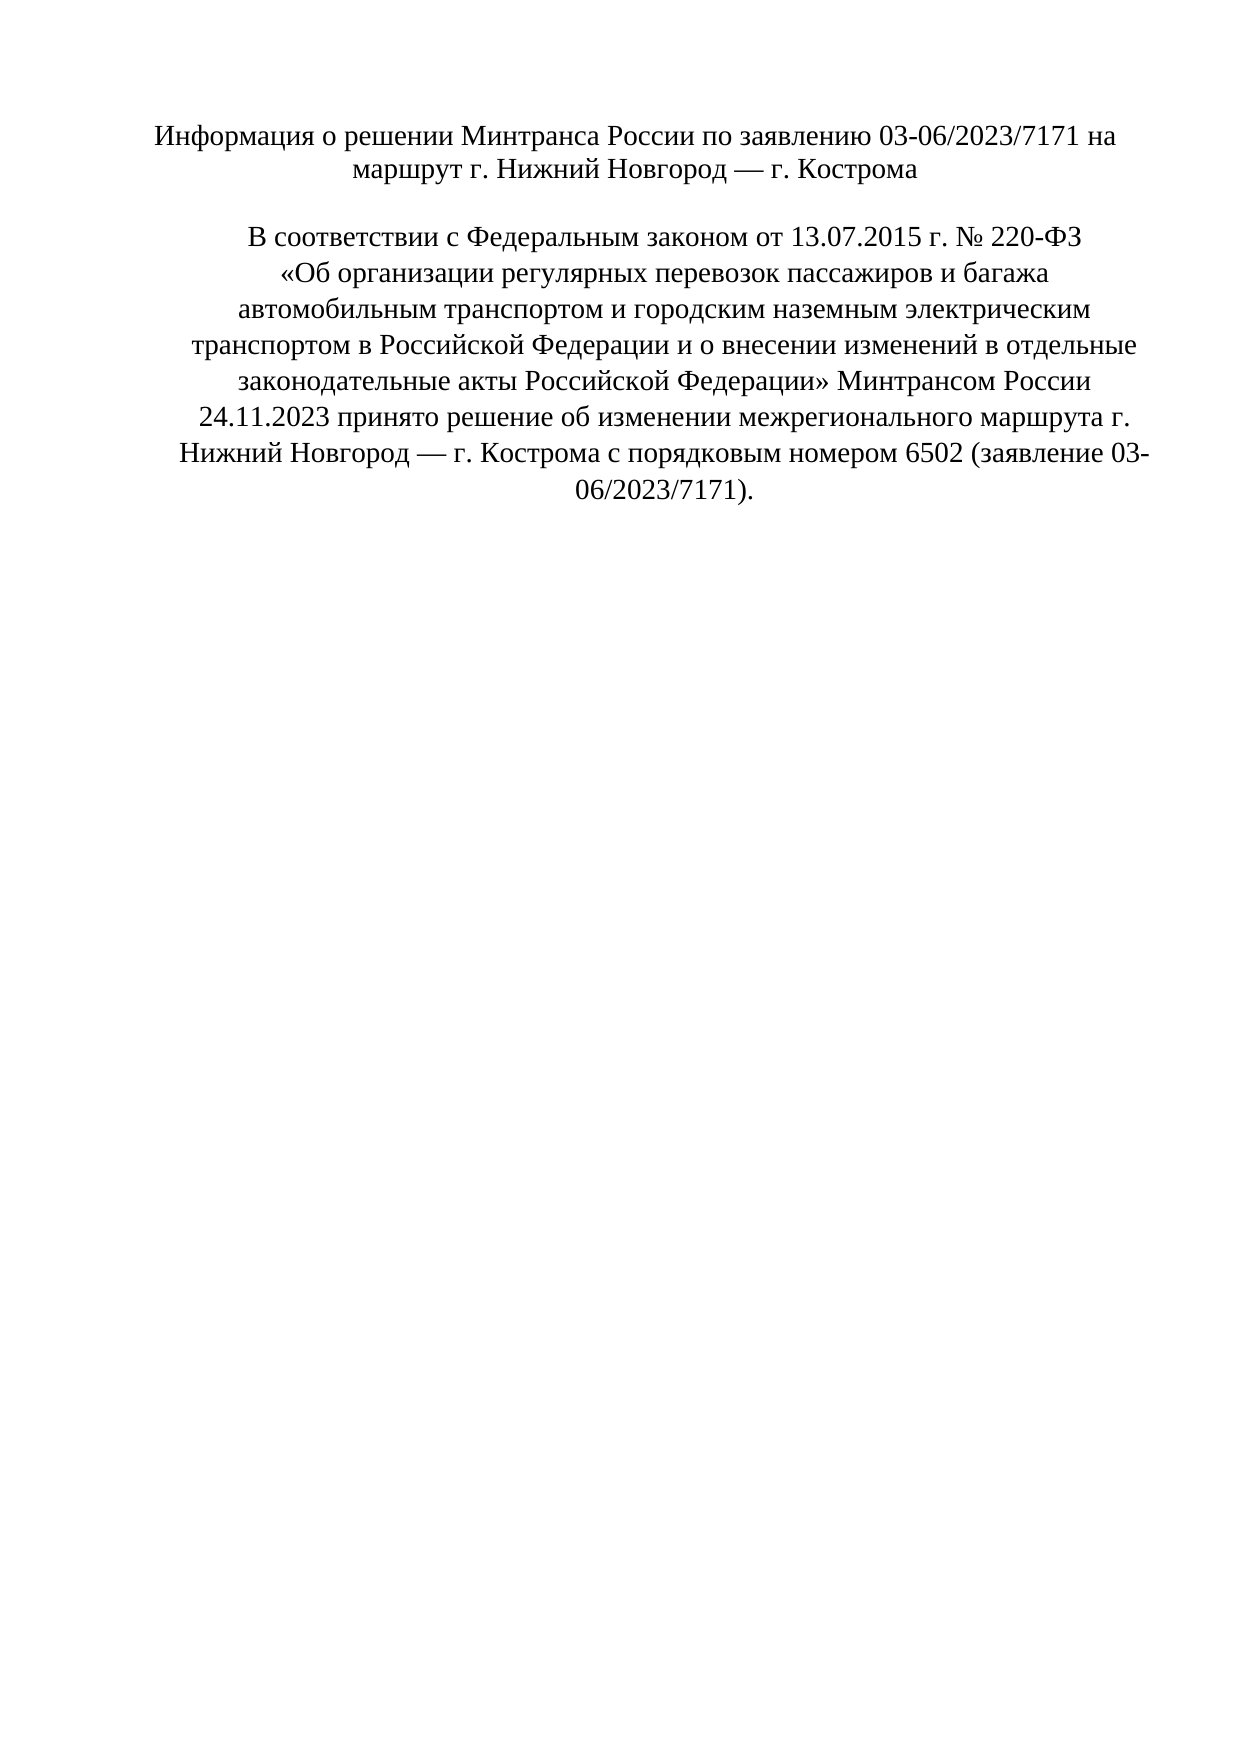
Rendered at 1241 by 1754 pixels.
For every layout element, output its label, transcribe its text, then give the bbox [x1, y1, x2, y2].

text В соответствии с Федеральным законом от 13.07.2015 г. № 220-ФЗ «Об организации регулярных перевозок пассажиров и багажа автомобильным транспортом и городским наземным электрическим транспортом в Российской Федерации и о внесении изменений в отдельные законодательные акты Российской Федерации» Минтрансом России 24.11.2023 принято решение об изменении межрегионального маршрута г. Нижний Новгород — г. Кострома с порядковым номером 6502 (заявление 03-06/2023/7171). [177, 219, 1152, 505]
text Информация о решении Минтранса России по заявлению 03-06/2023/7171 на маршрут г. Нижний Новгород — г. Кострома [118, 118, 1152, 185]
